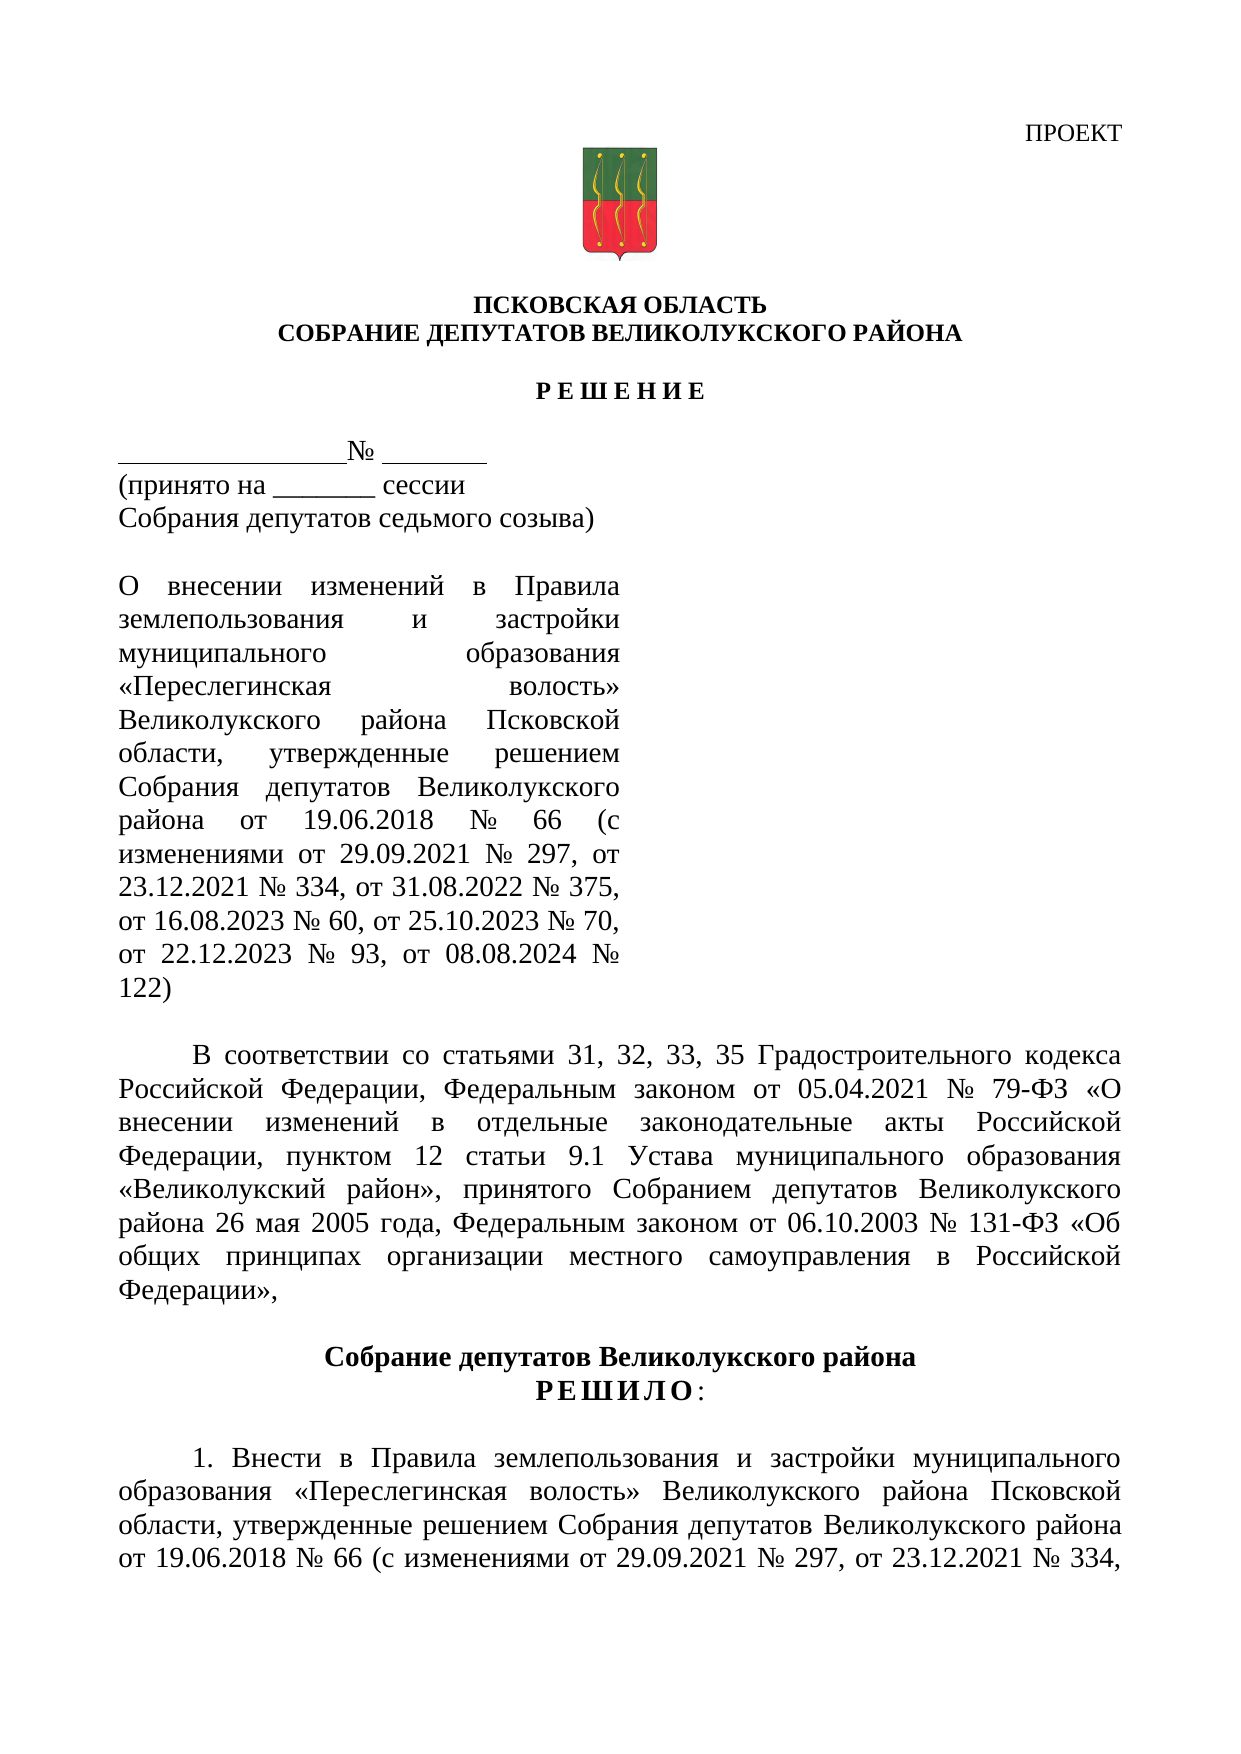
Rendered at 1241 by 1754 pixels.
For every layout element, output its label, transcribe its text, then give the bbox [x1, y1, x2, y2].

text Собрание депутатов Великолукского района [118, 1339, 1122, 1373]
text Собрания депутатов седьмого созыва) [118, 501, 1122, 534]
text РЕШИЛО: [118, 1373, 1122, 1406]
text (принято на _______ сессии [118, 467, 1122, 501]
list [118, 1440, 1122, 1574]
text О внесении изменений в Правила землепользования и застройки муниципального образования «Переслегинская волость» Великолукского района Псковской области, утвержденные решением Собрания депутатов Великолукского района от 19.06.2018 № 66 (с изменениями от 29.09.2021 № 297, от 23.12.2021 № 334, от 31.08.2022 № 375, от 16.08.2023 № 60, от 25.10.2023 № 70, от 22.12.2023 № 93, от 08.08.2024 № 122) [118, 568, 620, 1004]
text № [118, 433, 1122, 467]
text ПРОЕКТ [118, 118, 1122, 147]
text Р Е Ш Е Н И Е [118, 376, 1122, 405]
text СОБРАНИЕ ДЕПУТАТОВ ВЕЛИКОЛУКСКОГО РАЙОНА [118, 318, 1122, 347]
text ПСКОВСКАЯ ОБЛАСТЬ [118, 290, 1122, 318]
text В соответствии со статьями 31, 32, 33, 35 Градостроительного кодекса Российской Федерации, Федеральным законом от 05.04.2021 № 79-ФЗ «О внесении изменений в отдельные законодательные акты Российской Федерации, пунктом 12 статьи 9.1 Устава муниципального образования «Великолукский район», принятого Собранием депутатов Великолукского района 26 мая 2005 года, Федеральным законом от 06.10.2003 № 131-ФЗ «Об общих принципах организации местного самоуправления в Российской Федерации», [118, 1037, 1122, 1306]
